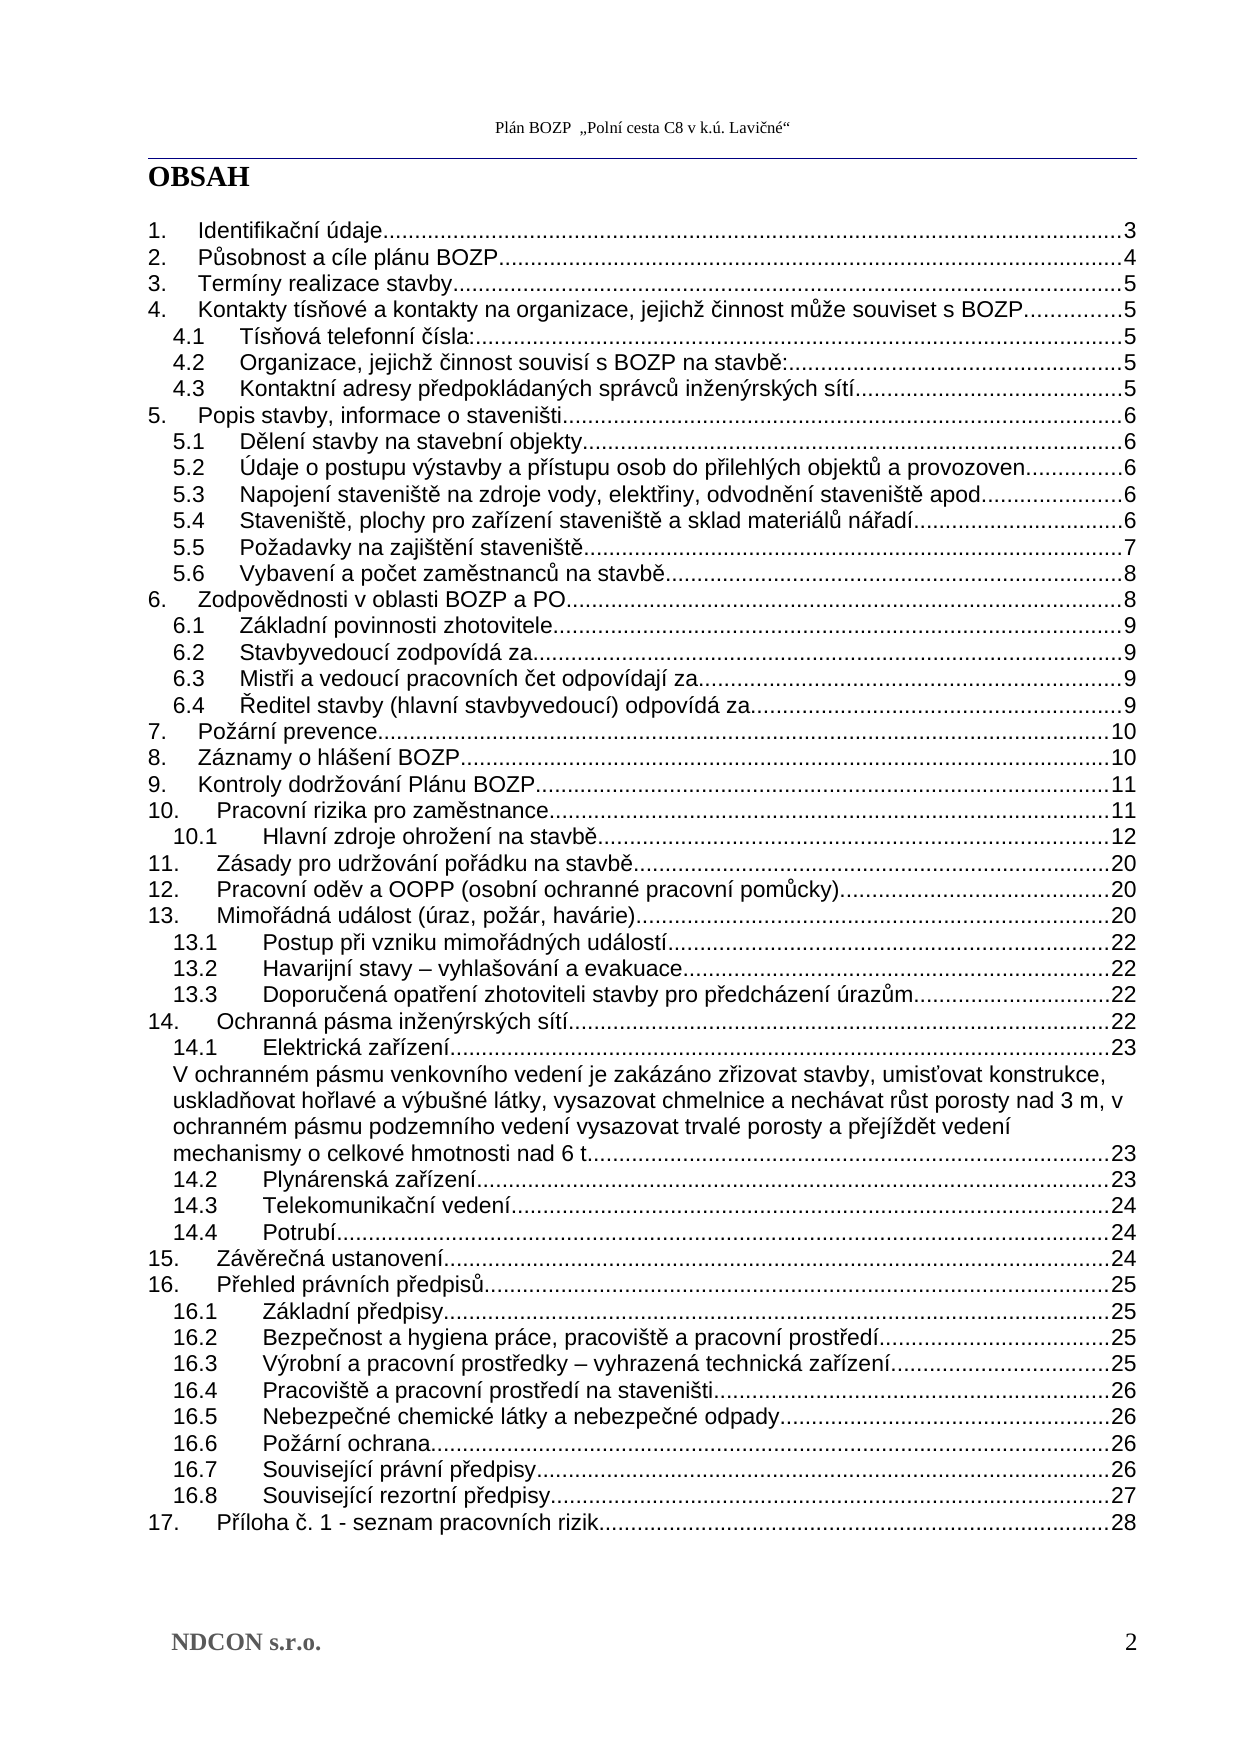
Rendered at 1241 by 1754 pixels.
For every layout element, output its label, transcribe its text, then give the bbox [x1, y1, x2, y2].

text 14.2 Plynárenská zařízení 23 [173, 1166, 1137, 1192]
text 12. Pracovní oděv a OOPP (osobní ochranné pracovní pomůcky) 20 [148, 876, 1137, 902]
text 4. Kontakty tísňové a kontakty na organizace, jejichž činnost může souviset s BOZP 5 [148, 296, 1137, 323]
text 13.1 Postup při vzniku mimořádných událostí 22 [173, 929, 1137, 955]
text 16.8 Související rezortní předpisy 27 [173, 1482, 1137, 1508]
text 16.2 Bezpečnost a hygiena práce, pracoviště a pracovní prostředí 25 [173, 1324, 1137, 1350]
text 14.3 Telekomunikační vedení 24 [173, 1192, 1137, 1219]
text 16.4 Pracoviště a pracovní prostředí na staveništi 26 [173, 1377, 1137, 1403]
text 5.2 Údaje o postupu výstavby a přístupu osob do přilehlých objektů a provozoven 6 [173, 454, 1137, 481]
text 10. Pracovní rizika pro zaměstnance 11 [148, 797, 1137, 823]
text 16. Přehled právních předpisů 25 [148, 1271, 1137, 1298]
text 8. Záznamy o hlášení BOZP 10 [148, 744, 1137, 771]
text OBSAH [148, 159, 1137, 193]
text 5.6 Vybavení a počet zaměstnanců na stavbě 8 [173, 560, 1137, 586]
text V ochranném pásmu venkovního vedení je zakázáno zřizovat stavby, umisťovat konstrukce, uskladňovat hořlavé a výbušné látky, vysazovat chmelnice a nechávat růst porosty nad 3 m, v ochranném pásmu podzemního vedení vysazovat trvalé porosty a přejíždět vedení mechanismy o celkové hmotnosti nad 6 t. 23 [173, 1061, 1137, 1166]
text 13.3 Doporučená opatření zhotoviteli stavby pro předcházení úrazům 22 [173, 981, 1137, 1008]
text 6.3 Mistři a vedoucí pracovních čet odpovídají za 9 [173, 665, 1137, 692]
text 15. Závěrečná ustanovení 24 [148, 1245, 1137, 1271]
text 16.1 Základní předpisy 25 [173, 1298, 1137, 1324]
text 17. Příloha č. 1 - seznam pracovních rizik 28 [148, 1508, 1137, 1535]
text 6.1 Základní povinnosti zhotovitele 9 [173, 612, 1137, 639]
text 14.1 Elektrická zařízení 23 [173, 1034, 1137, 1061]
text 14. Ochranná pásma inženýrských sítí 22 [148, 1008, 1137, 1034]
text 5.1 Dělení stavby na stavební objekty 6 [173, 428, 1137, 454]
text 4.3 Kontaktní adresy předpokládaných správců inženýrských sítí 5 [173, 375, 1137, 402]
text 6.2 Stavbyvedoucí zodpovídá za 9 [173, 639, 1137, 665]
text 1. Identifikační údaje 3 [148, 217, 1137, 243]
text 5. Popis stavby, informace o staveništi 6 [148, 402, 1137, 428]
text 4.1 Tísňová telefonní čísla: 5 [173, 323, 1137, 349]
text 6. Zodpovědnosti v oblasti BOZP a PO 8 [148, 586, 1137, 612]
text 16.3 Výrobní a pracovní prostředky – vyhrazená technická zařízení 25 [173, 1350, 1137, 1377]
text 2. Působnost a cíle plánu BOZP 4 [148, 243, 1137, 270]
text 13. Mimořádná událost (úraz, požár, havárie) 20 [148, 902, 1137, 929]
text 5.3 Napojení staveniště na zdroje vody, elektřiny, odvodnění staveniště apod. 6 [173, 481, 1137, 507]
text 9. Kontroly dodržování Plánu BOZP 11 [148, 771, 1137, 797]
text 13.2 Havarijní stavy – vyhlašování a evakuace 22 [173, 955, 1137, 981]
text 6.4 Ředitel stavby (hlavní stavbyvedoucí) odpovídá za 9 [173, 692, 1137, 718]
text 5.5 Požadavky na zajištění staveniště 7 [173, 533, 1137, 560]
text 16.7 Související právní předpisy 26 [173, 1456, 1137, 1482]
text 4.2 Organizace, jejichž činnost souvisí s BOZP na stavbě: 5 [173, 349, 1137, 375]
text 10.1 Hlavní zdroje ohrožení na stavbě 12 [173, 823, 1137, 850]
text 5.4 Staveniště, plochy pro zařízení staveniště a sklad materiálů nářadí 6 [173, 507, 1137, 533]
text 7. Požární prevence 10 [148, 718, 1137, 744]
text 3. Termíny realizace stavby 5 [148, 270, 1137, 296]
text 14.4 Potrubí 24 [173, 1219, 1137, 1245]
text 16.5 Nebezpečné chemické látky a nebezpečné odpady 26 [173, 1403, 1137, 1429]
text 11. Zásady pro udržování pořádku na stavbě 20 [148, 850, 1137, 876]
text 16.6 Požární ochrana 26 [173, 1429, 1137, 1456]
